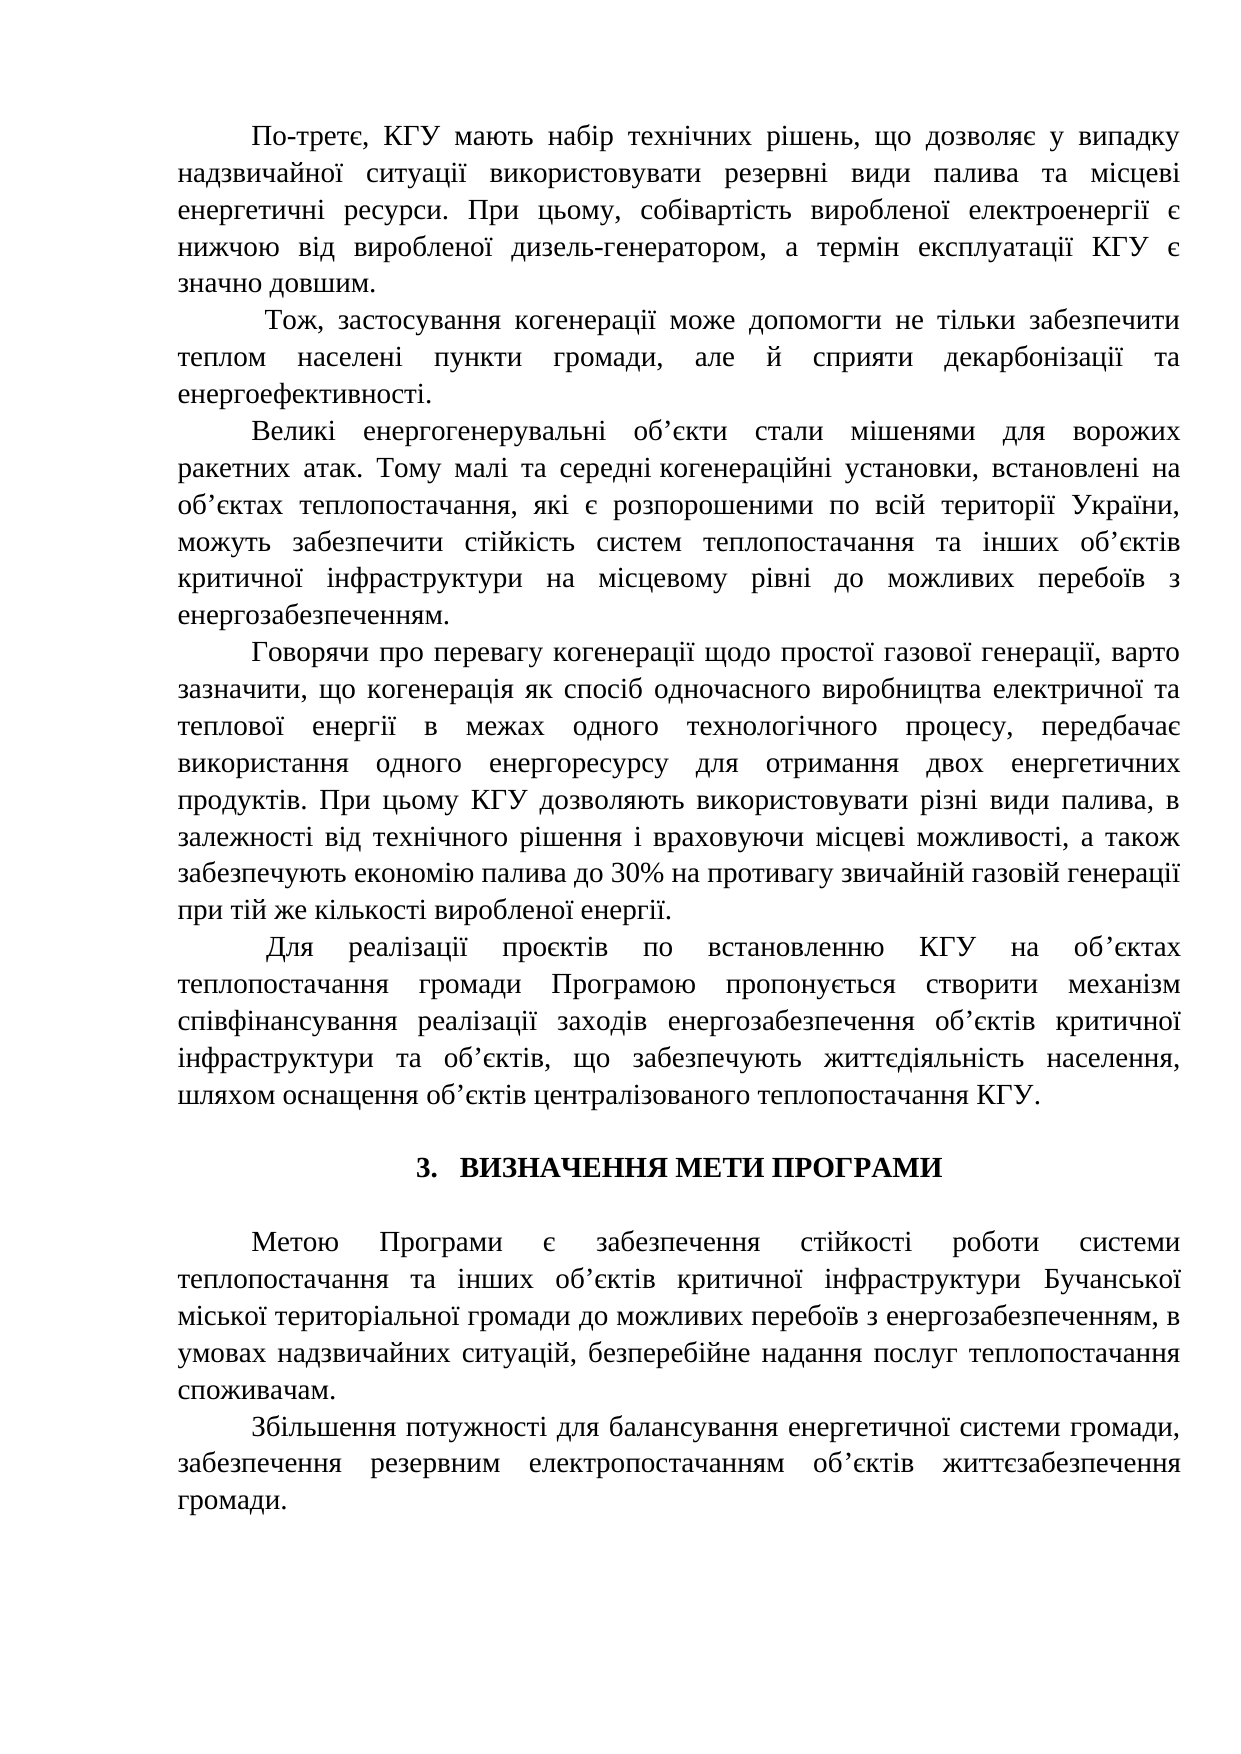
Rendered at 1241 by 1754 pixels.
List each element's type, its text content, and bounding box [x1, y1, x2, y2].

text Для реалізації проєктів по встановленню КГУ на об’єктах теплопостачання громади Програмою пропонується створити механізм співфінансування реалізації заходів енергозабезпечення об’єктів критичної інфраструктури та об’єктів, що забезпечують життєдіяльність населення, шляхом оснащення об’єктів централізованого теплопостачання КГУ. [177, 929, 1181, 1110]
text Тож, застосування когенерації може допомогти не тільки забезпечити теплом населені пункти громади, але й сприяти декарбонізації та енергоефективності. [177, 302, 1181, 410]
text Збільшення потужності для балансування енергетичної системи громади, забезпечення резервним електропостачанням об’єктів життєзабезпечення громади. [177, 1409, 1181, 1516]
text Великі енергогенерувальні об’єкти стали мішенями для ворожих ракетних атак. Тому малі та середні когенераційні установки, встановлені на обʼєктах теплопостачання, які є розпорошеними по всій території України, можуть забезпечити стійкість систем теплопостачання та інших обʼєктів критичної інфраструктури на місцевому рівні до можливих перебоїв з енергозабезпеченням. [177, 413, 1181, 631]
text Говорячи про перевагу когенерації щодо простої газової генерації, варто зазначити, що когенерація як спосіб одночасного виробництва електричної та теплової енергії в межах одного технологічного процесу, передбачає використання одного енергоресурсу для отримання двох енергетичних продуктів. При цьому КГУ дозволяють використовувати різні види палива, в залежності від технічного рішення і враховуючи місцеві можливості, а також забезпечують економію палива до 30% на противагу звичайній газовій генерації при тій же кількості виробленої енергії. [177, 634, 1181, 926]
text 3. ВИЗНАЧЕННЯ МЕТИ ПРОГРАМИ [177, 1151, 1181, 1184]
text Метою Програми є забезпечення стійкості роботи системи теплопостачання та інших обʼєктів критичної інфраструктури Бучанської міської територіальної громади до можливих перебоїв з енергозабезпеченням, в умовах надзвичайних ситуацій, безперебійне надання послуг теплопостачання споживачам. [177, 1224, 1181, 1405]
text По-третє, КГУ мають набір технічних рішень, що дозволяє у випадку надзвичайної ситуації використовувати резервні види палива та місцеві енергетичні ресурси. При цьому, собівартість виробленої електроенергії є нижчою від виробленої дизель-генератором, а термін експлуатації КГУ є значно довшим. [177, 118, 1181, 299]
